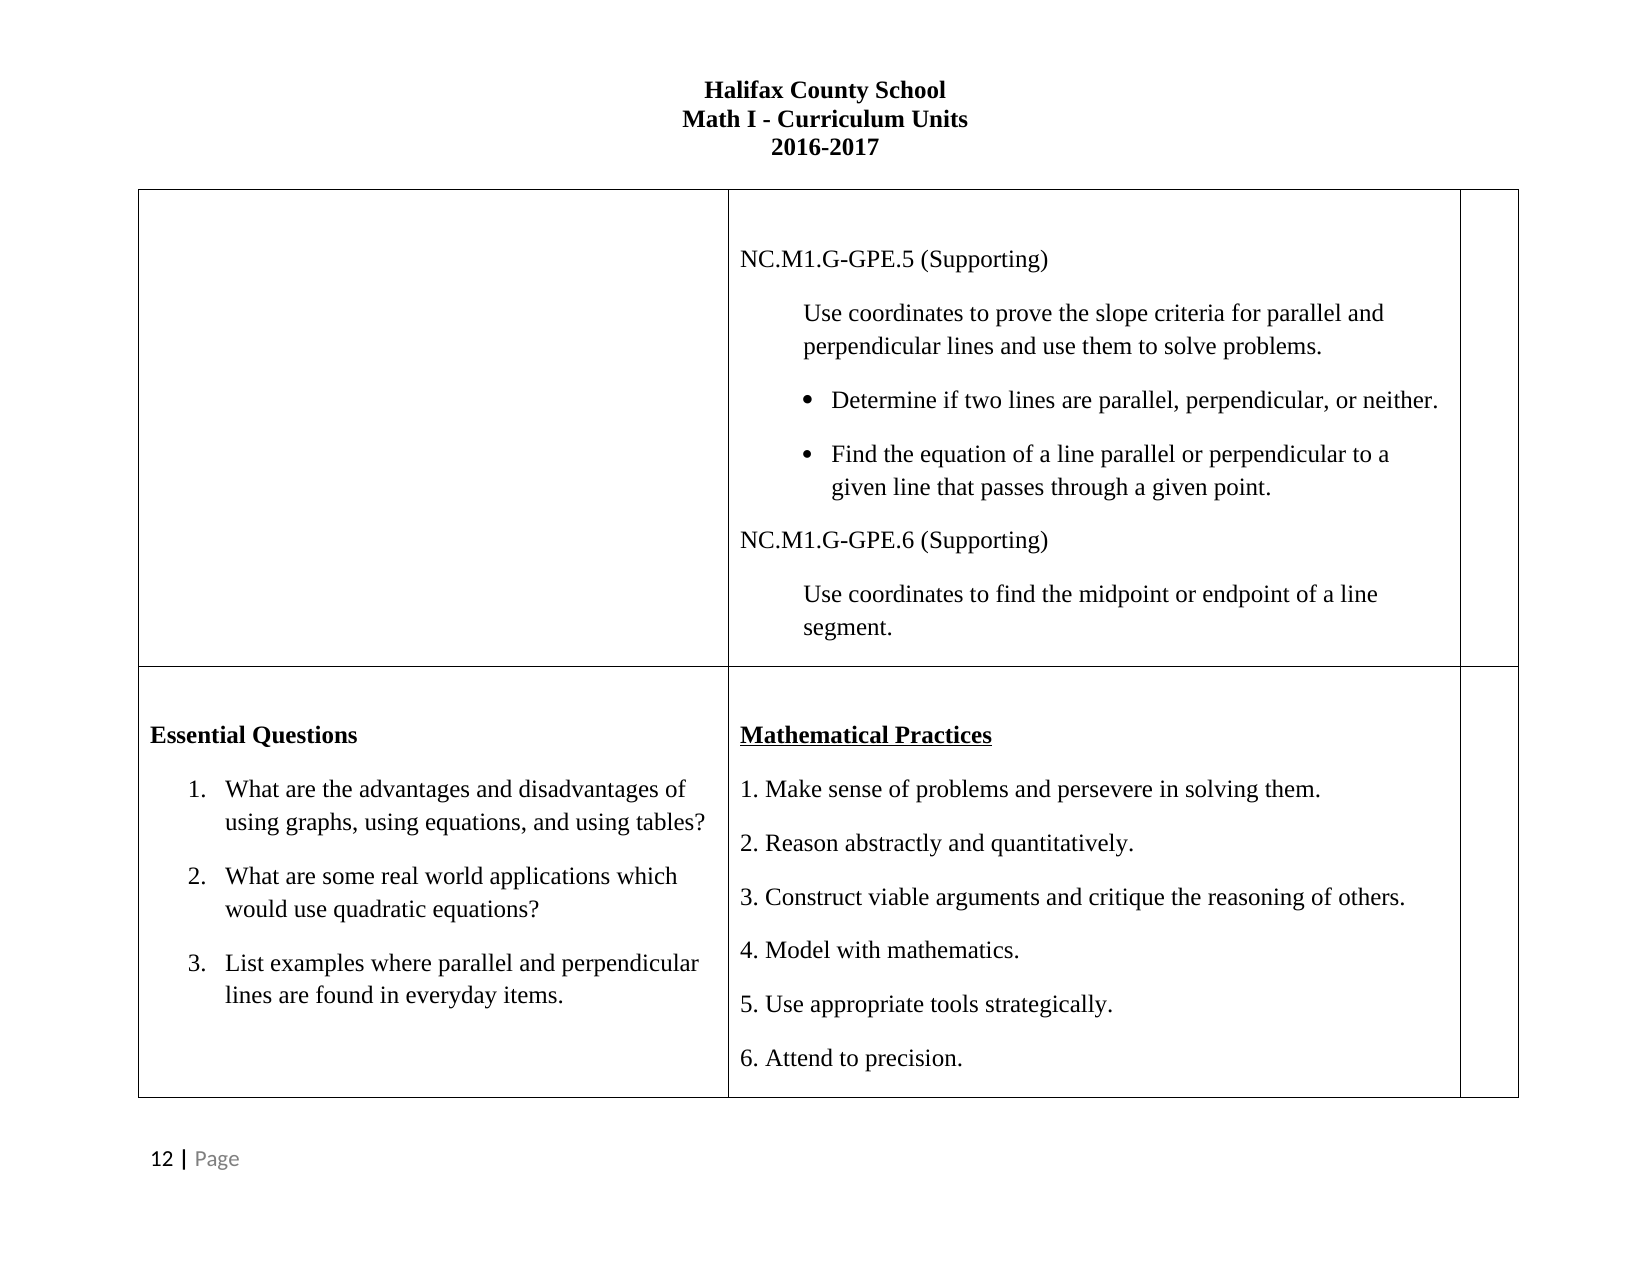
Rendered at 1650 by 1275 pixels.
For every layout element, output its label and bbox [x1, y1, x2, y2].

table_cell [139, 667, 728, 1097]
table_header [1461, 190, 1518, 666]
table_header [139, 190, 728, 666]
table_cell [729, 667, 1460, 1097]
table_cell [1461, 667, 1518, 1097]
table_header [729, 190, 1460, 666]
